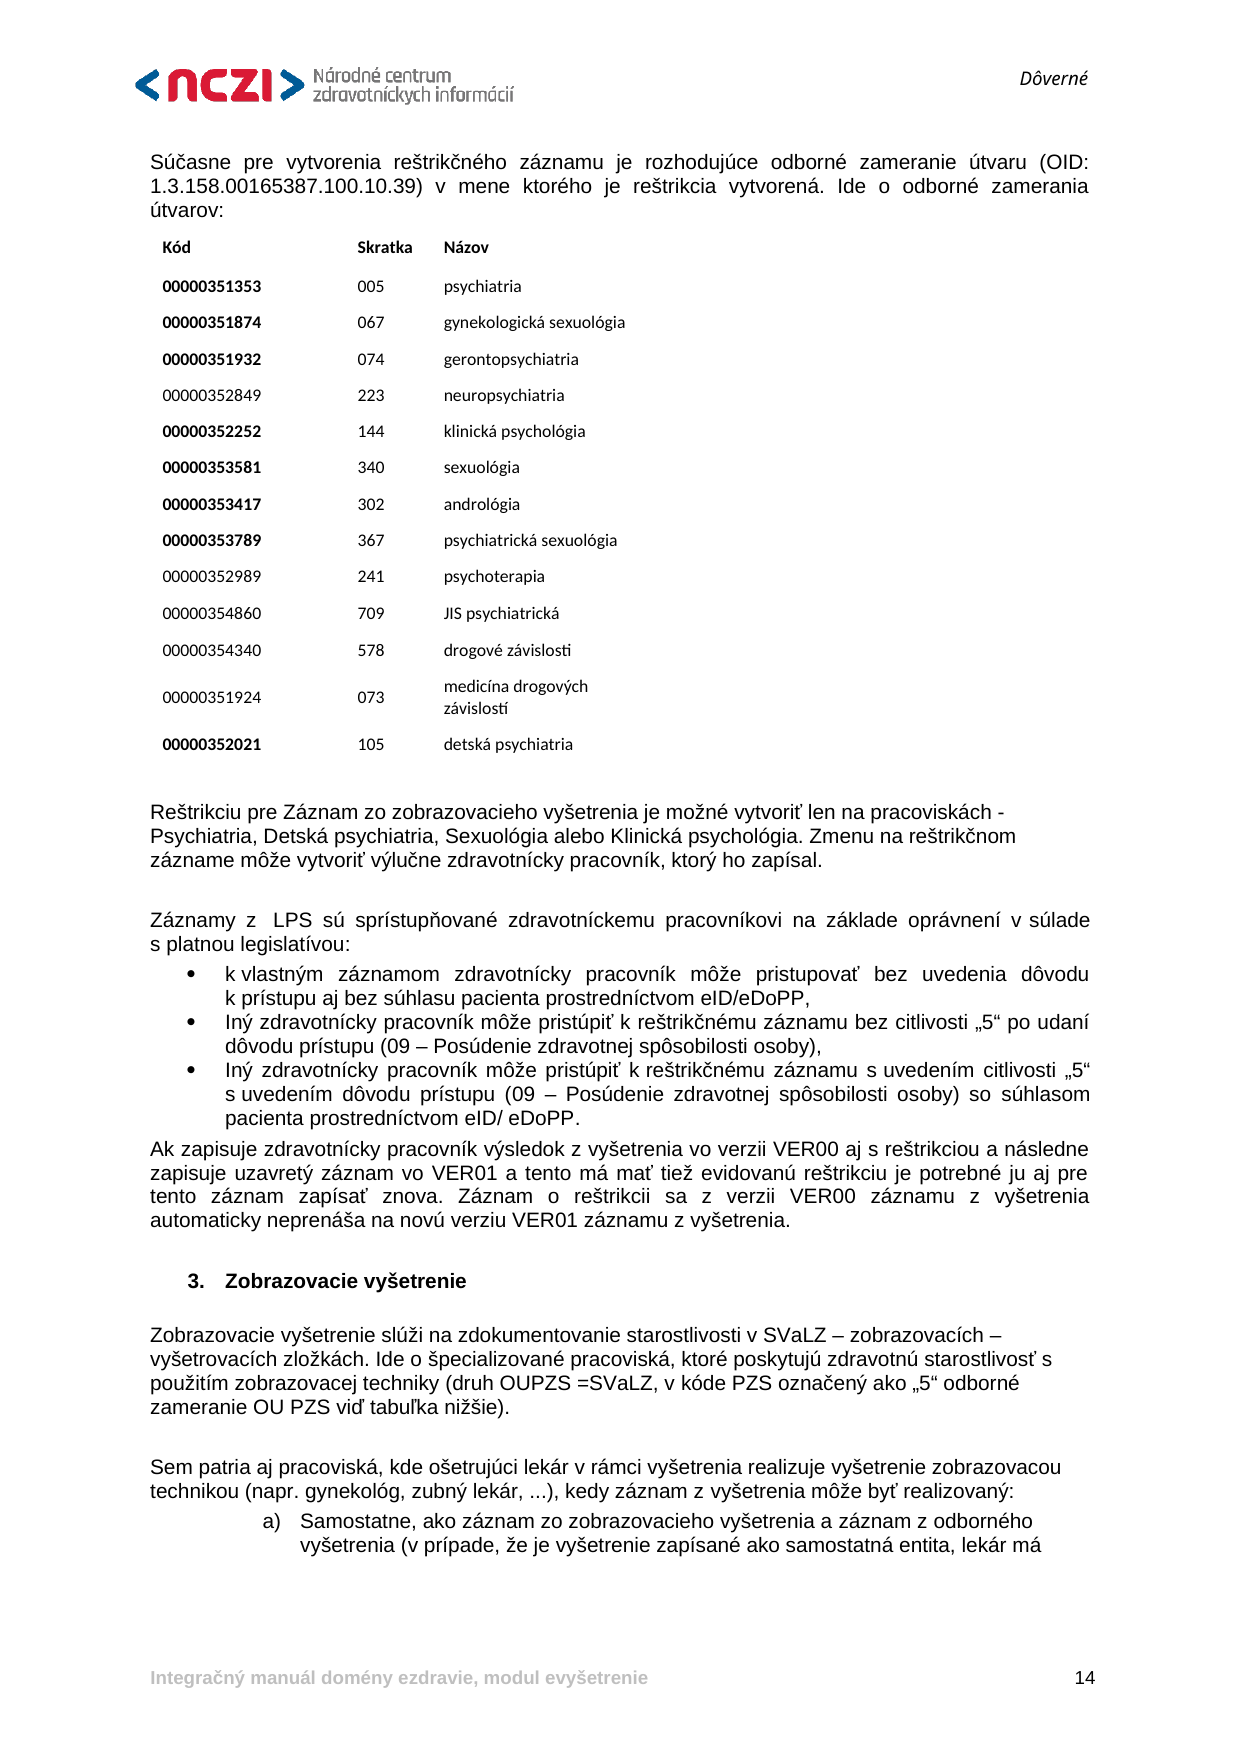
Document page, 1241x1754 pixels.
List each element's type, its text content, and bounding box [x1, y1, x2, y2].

table_cell 367 [347, 523, 431, 557]
table_cell 00000354340 [152, 633, 345, 667]
table_cell 00000351924 [152, 669, 345, 725]
table_cell 00000352989 [152, 559, 345, 593]
table_cell andrológia [433, 487, 664, 521]
table_cell 00000352252 [152, 414, 345, 448]
table_cell 00000354860 [152, 595, 345, 631]
table_cell 067 [347, 305, 431, 339]
table_cell psychiatria [433, 269, 664, 303]
text Súčasne pre vytvorenia reštrikčného záznamu je rozhodujúce odborné zameranie útvaru (OID: 1.3.158.00165387.100.10.39) v mene ktorého je reštrikcia vytvorená. Ide o odborné zamerania útvarov: [150, 150, 1090, 222]
table_cell 340 [347, 450, 431, 484]
table_header Kód [152, 230, 345, 264]
table_cell 00000351874 [152, 305, 345, 339]
table_cell 073 [347, 669, 431, 725]
table_cell 223 [347, 378, 431, 412]
table_cell 074 [347, 342, 431, 376]
table_cell 00000353417 [152, 487, 345, 521]
table_cell 00000351353 [152, 269, 345, 303]
list Iný zdravotnícky pracovník môže pristúpiť k reštrikčnému záznamu bez citlivosti „5“ po udaní dôvodu prístupu (09 – Posúdenie zdravotnej spôsobilosti osoby), [187, 1010, 1090, 1058]
table_cell JIS psychiatrická [433, 595, 664, 631]
table_cell 144 [347, 414, 431, 448]
table_cell 00000351932 [152, 342, 345, 376]
table_cell 241 [347, 559, 431, 593]
text Reštrikciu pre Záznam zo zobrazovacieho vyšetrenia je možné vytvoriť len na pracoviskách - Psychiatria, Detská psychiatria, Sexuológia alebo Klinická psychológia. Zmenu na reštrikčnom zázname môže vytvoriť výlučne zdravotnícky pracovník, ktorý ho zapísal. [150, 800, 1090, 872]
table_cell 00000352021 [152, 727, 345, 761]
list Iný zdravotnícky pracovník môže pristúpiť k reštrikčnému záznamu s uvedením citlivosti „5“ s uvedením dôvodu prístupu (09 – Posúdenie zdravotnej spôsobilosti osoby) so súhlasom pacienta prostredníctvom eID/ eDoPP. [187, 1058, 1090, 1130]
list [262, 1509, 1090, 1557]
table_cell klinická psychológia [433, 414, 664, 448]
table_cell 709 [347, 595, 431, 631]
text Ak zapisuje zdravotnícky pracovník výsledok z vyšetrenia vo verzii VER00 aj s reštrikciou a následne zapisuje uzavretý záznam vo VER01 a tento má mať tiež evidovanú reštrikciu je potrebné ju aj pre tento záznam zapísať znova. Záznam o reštrikcii sa z verzii VER00 záznamu z vyšetrenia automaticky neprenáša na novú verziu VER01 záznamu z vyšetrenia. [150, 1136, 1090, 1232]
text Zobrazovacie vyšetrenie slúži na zdokumentovanie starostlivosti v SVaLZ – zobrazovacích – vyšetrovacích zložkách. Ide o špecializované pracoviská, ktoré poskytujú zdravotnú starostlivosť s použitím zobrazovacej techniky (druh OUPZS =SVaLZ, v kóde PZS označený ako „5“ odborné zameranie OU PZS viď tabuľka nižšie). [150, 1323, 1090, 1419]
table_cell psychoterapia [433, 559, 664, 593]
list k vlastným záznamom zdravotnícky pracovník môže pristupovať bez uvedenia dôvodu k prístupu aj bez súhlasu pacienta prostredníctvom eID/eDoPP, [187, 962, 1090, 1010]
table_cell 005 [347, 269, 431, 303]
table_cell 00000352849 [152, 378, 345, 412]
table_cell gerontopsychiatria [433, 342, 664, 376]
picture [123, 53, 526, 118]
table_cell 105 [347, 727, 431, 761]
table_cell 302 [347, 487, 431, 521]
list Zobrazovacie vyšetrenie [187, 1269, 1090, 1293]
table_cell 00000353789 [152, 523, 345, 557]
table_header Názov [433, 230, 664, 264]
table_header Skratka [347, 230, 431, 264]
table_cell medicína drogových závislostí [433, 669, 664, 725]
table_cell gynekologická sexuológia [433, 305, 664, 339]
text Záznamy z LPS sú sprístupňované zdravotníckemu pracovníkovi na základe oprávnení v súlade s platnou legislatívou: [150, 908, 1090, 956]
table_cell 578 [347, 633, 431, 667]
table_cell psychiatrická sexuológia [433, 523, 664, 557]
table_cell neuropsychiatria [433, 378, 664, 412]
text Sem patria aj pracoviská, kde ošetrujúci lekár v rámci vyšetrenia realizuje vyšetrenie zobrazovacou technikou (napr. gynekológ, zubný lekár, ...), kedy záznam z vyšetrenia môže byť realizovaný: [150, 1455, 1090, 1503]
table_cell drogové závislosti [433, 633, 664, 667]
table_cell sexuológia [433, 450, 664, 484]
table_cell 00000353581 [152, 450, 345, 484]
table_cell detská psychiatria [433, 727, 664, 761]
